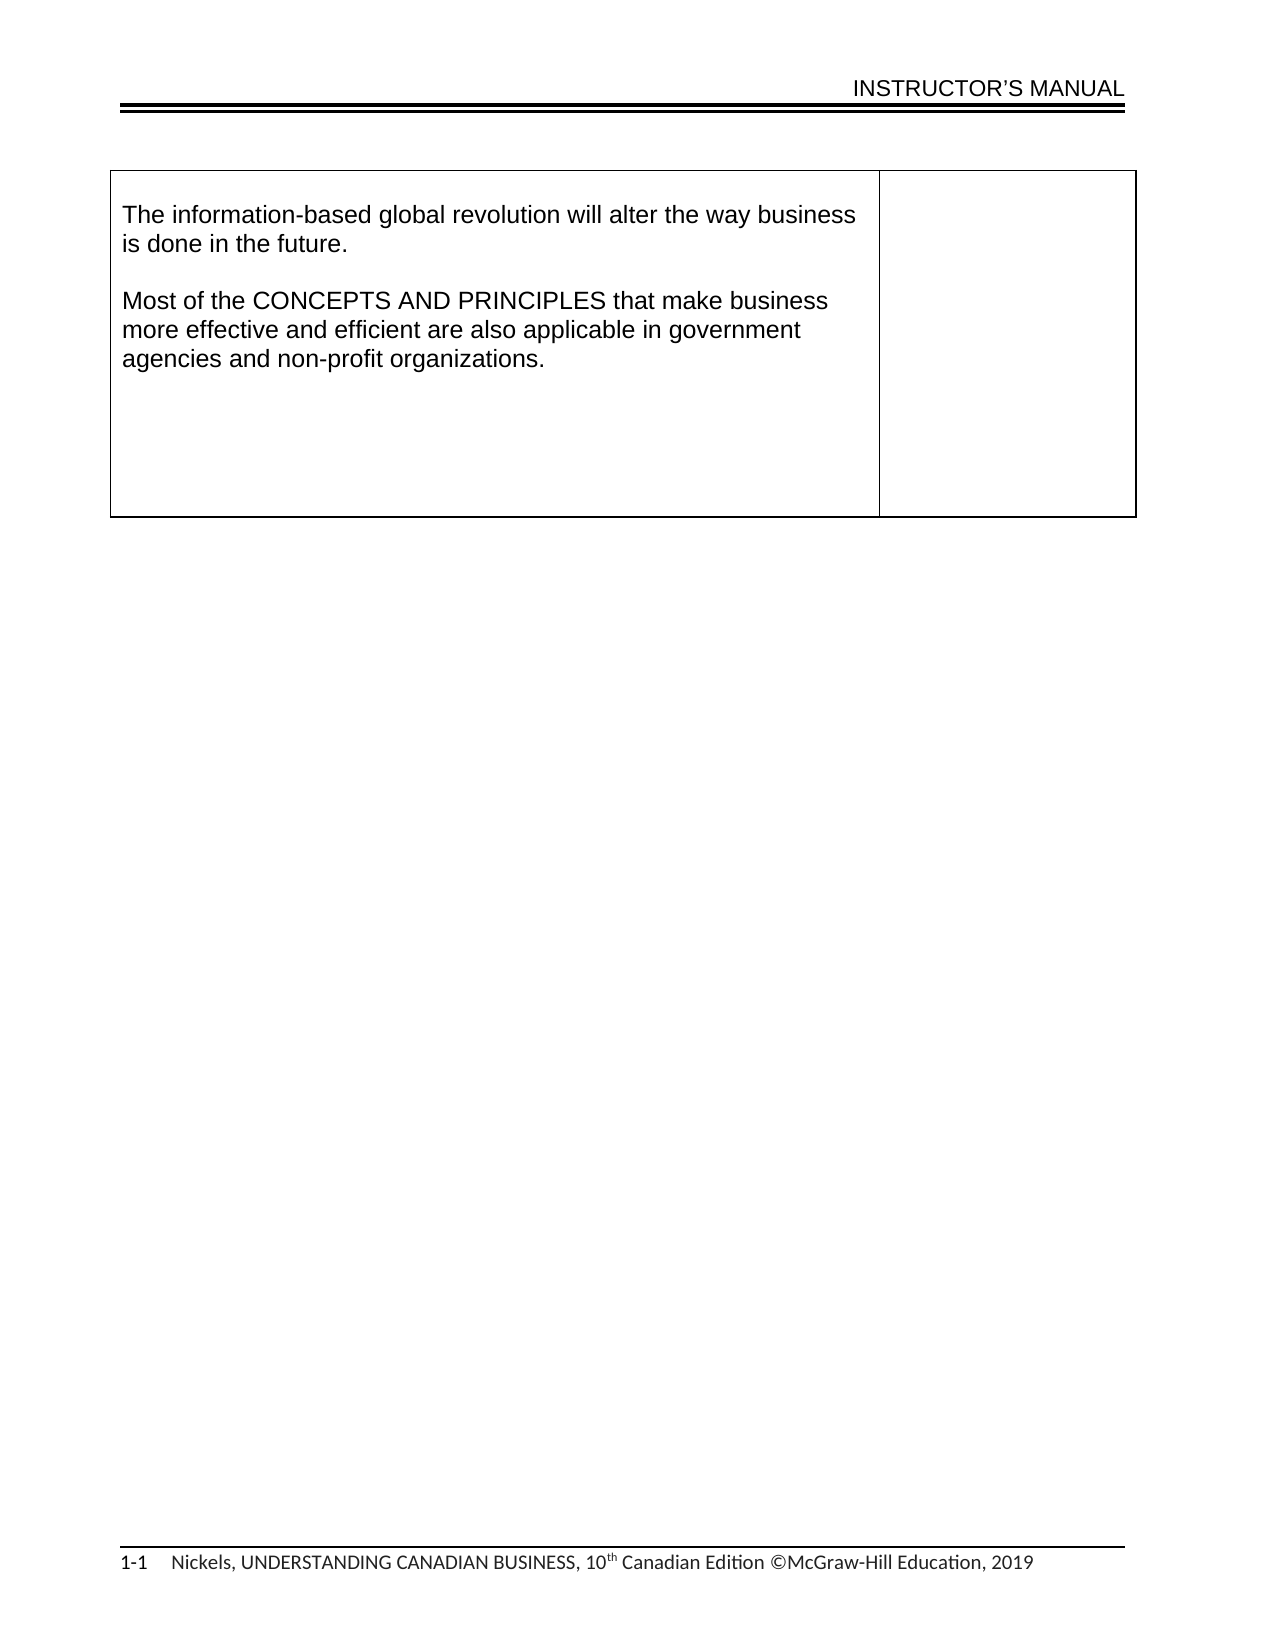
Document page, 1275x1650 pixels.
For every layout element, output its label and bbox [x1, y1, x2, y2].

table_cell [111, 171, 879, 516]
table_cell [880, 171, 1135, 516]
